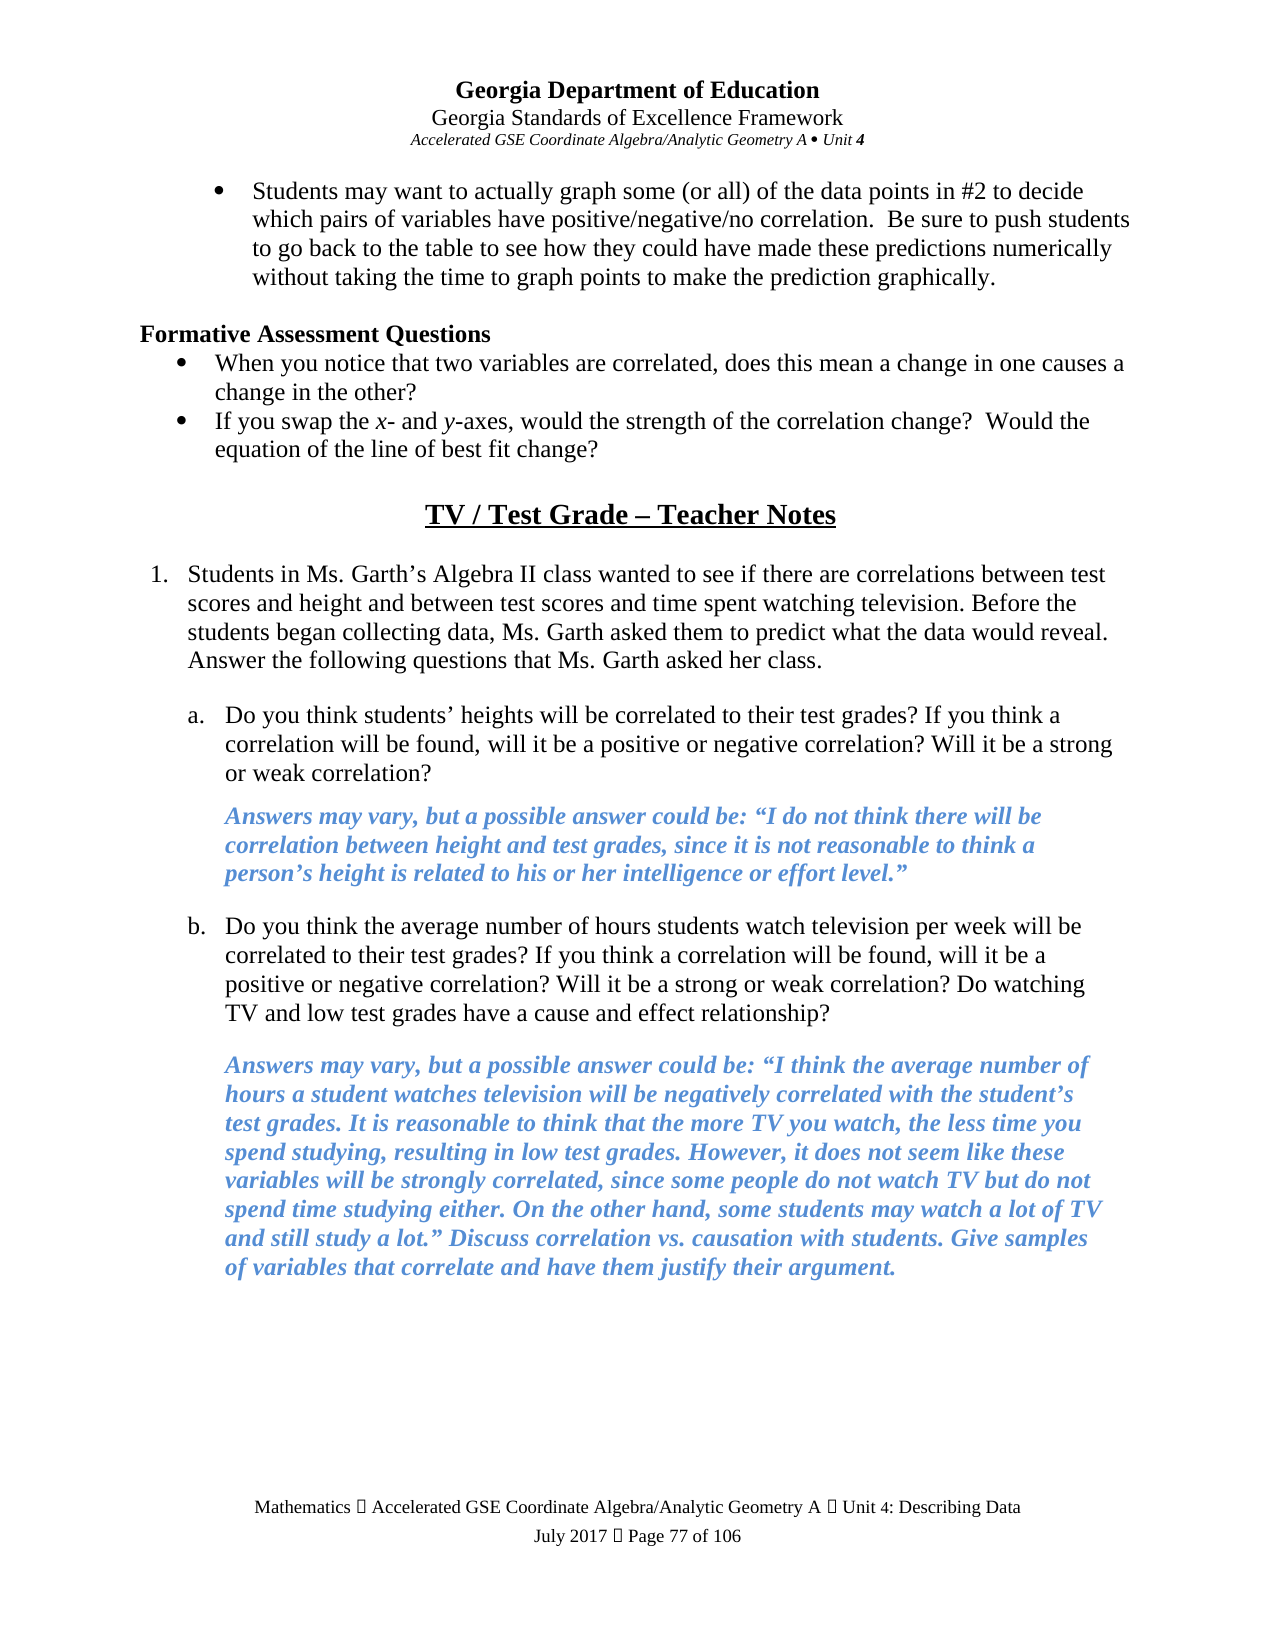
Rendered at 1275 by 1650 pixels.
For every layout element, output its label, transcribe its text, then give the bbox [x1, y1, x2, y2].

text Answers may vary, but a possible answer could be: “I think the average number of hours a student watches television will be negatively correlated with the student’s test grades. It is reasonable to think that the more TV you watch, the less time you spend studying, resulting in low test grades. However, it does not seem like these variables will be strongly correlated, since some people do not watch TV but do not spend time studying either. On the other hand, some students may watch a lot of TV and still study a lot.” Discuss correlation vs. causation with students. Give samples of variables that correlate and have them justify their argument. [225, 1050, 1116, 1280]
text a. Do you think students’ heights will be correlated to their test grades? If you think a correlation will be found, will it be a positive or negative correlation? Will it be a strong or weak correlation? [187, 700, 1114, 787]
text TV / Test Grade – Teacher Notes [150, 497, 1111, 530]
list Students may want to actually graph some (or all) of the data points in #2 to decide which pairs of variables have positive/negative/no correlation. Be sure to push students to go back to the table to see how they could have made these predictions numerically without taking the time to graph points to make the prediction graphically. [214, 176, 1135, 291]
list When you notice that two variables are correlated, does this mean a change in one causes a change in the other? [177, 348, 1135, 406]
text Answers may vary, but a possible answer could be: “I do not think there will be correlation between height and test grades, since it is not reasonable to think a person’s height is related to his or her intelligence or effort level.” [225, 801, 1116, 887]
text 1. Students in Ms. Garth’s Algebra II class wanted to see if there are correlations between test scores and height and between test scores and time spent watching television. Before the students began collecting data, Ms. Garth asked them to predict what the data would reveal. Answer the following questions that Ms. Garth asked her class. [150, 559, 1111, 674]
list If you swap the x- and y-axes, would the strength of the correlation change? Would the equation of the line of best fit change? [177, 406, 1135, 463]
text Formative Assessment Questions [139, 319, 1135, 348]
text b. Do you think the average number of hours students watch television per week will be correlated to their test grades? If you think a correlation will be found, will it be a positive or negative correlation? Will it be a strong or weak correlation? Do watching TV and low test grades have a cause and effect relationship? [187, 911, 1086, 1026]
